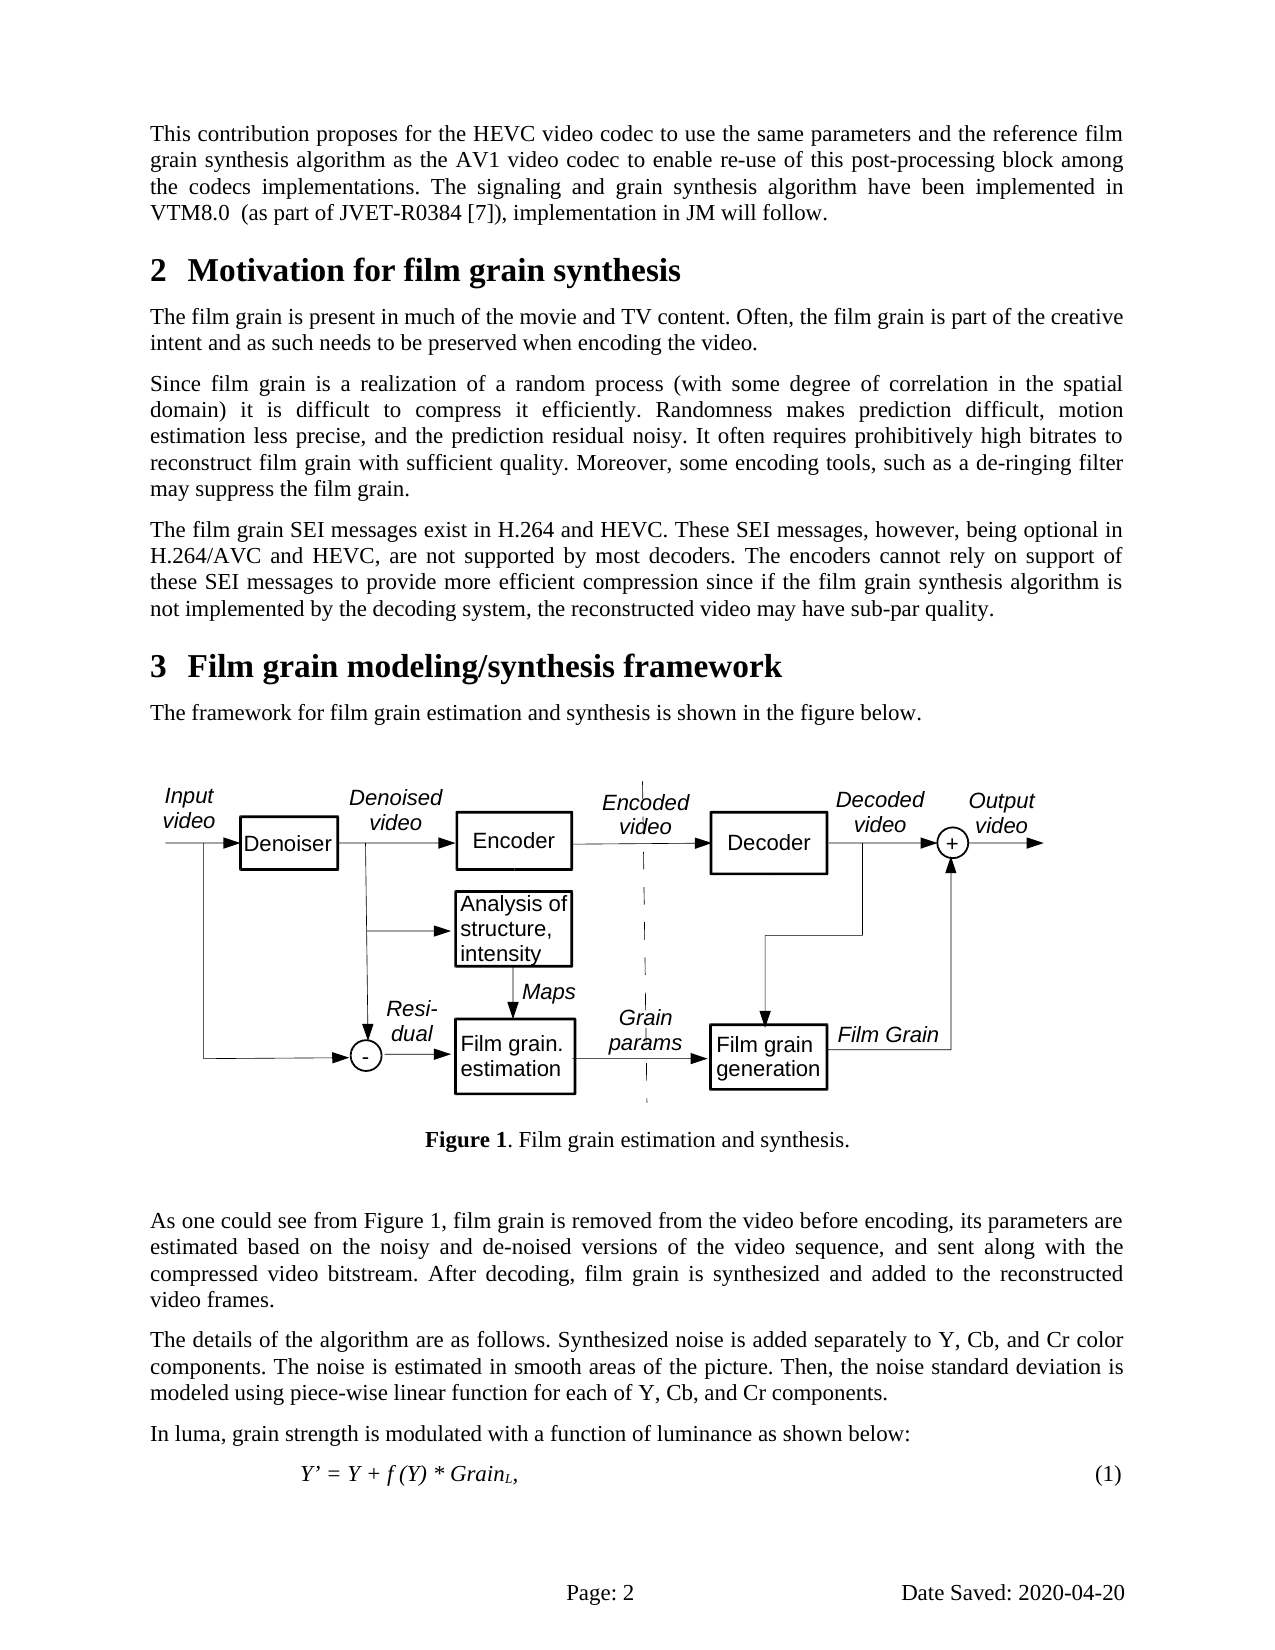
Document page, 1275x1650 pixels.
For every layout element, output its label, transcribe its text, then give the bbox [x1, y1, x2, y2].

subtitle Motivation for film grain synthesis [150, 250, 1125, 289]
text The film grain is present in much of the movie and TV content. Often, the film grain is part of the creative intent and as such needs to be preserved when encoding the video. [150, 303, 1125, 356]
text The framework for film grain estimation and synthesis is shown in the figure below. [150, 699, 1125, 725]
subtitle Film grain modeling/synthesis framework [150, 646, 1125, 684]
text Y’ = Y + f (Y) * GrainL, (1) [150, 1460, 1125, 1487]
text The film grain SEI messages exist in H.264 and HEVC. These SEI messages, however, being optional in H.264/AVC and HEVC, are not supported by most decoders. The encoders cannot rely on support of these SEI messages to provide more efficient compression since if the film grain synthesis algorithm is not implemented by the decoding system, the reconstructed video may have sub-par quality. [150, 516, 1125, 621]
text The details of the algorithm are as follows. Synthesized noise is added separately to Y, Cb, and Cr color components. The noise is estimated in smooth areas of the picture. Then, the noise standard deviation is modeled using piece-wise linear function for each of Y, Cb, and Cr components. [150, 1326, 1125, 1406]
text This contribution proposes for the HEVC video codec to use the same parameters and the reference film grain synthesis algorithm as the AV1 video codec to enable re-use of this post-processing block among the codecs implementations. The signaling and grain synthesis algorithm have been implemented in VTM8.0 (as part of JVET-R0384 [7]), implementation in JM will follow. [150, 120, 1125, 225]
text Figure 1. Film grain estimation and synthesis. [150, 1126, 1125, 1152]
text As one could see from Figure 1, film grain is removed from the video before encoding, its parameters are estimated based on the noisy and de-noised versions of the video sequence, and sent along with the compressed video bitstream. After decoding, film grain is synthesized and added to the reconstructed video frames. [150, 1207, 1125, 1312]
text In luma, grain strength is modulated with a function of luminance as shown below: [150, 1420, 1125, 1446]
text Since film grain is a realization of a random process (with some degree of correlation in the spatial domain) it is difficult to compress it efficiently. Randomness makes prediction difficult, motion estimation less precise, and the prediction residual noisy. It often requires prohibitively high bitrates to reconstruct film grain with sufficient quality. Moreover, some encoding tools, such as a de-ringing filter may suppress the film grain. [150, 370, 1125, 502]
